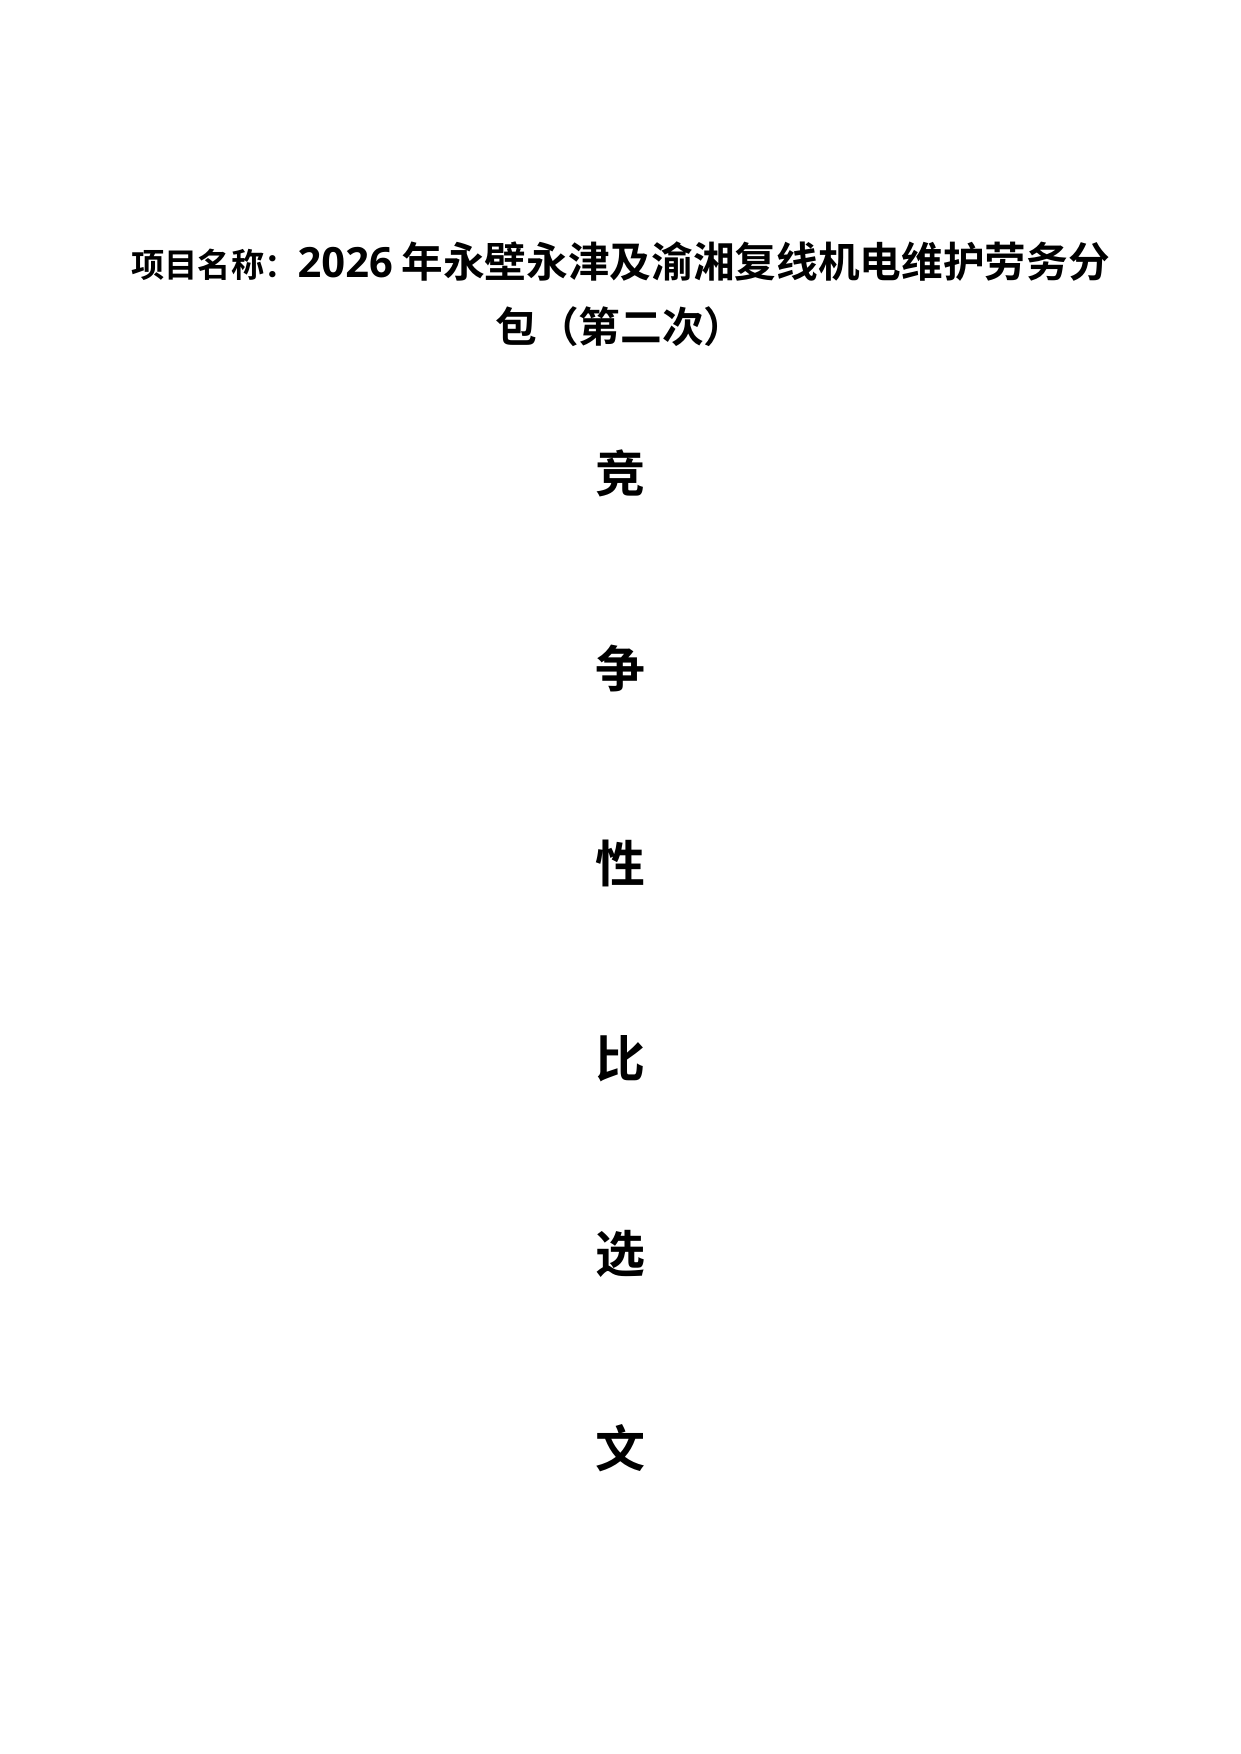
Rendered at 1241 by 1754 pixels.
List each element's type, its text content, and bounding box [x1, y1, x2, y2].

text 比 [118, 1007, 1122, 1104]
text 性 [118, 812, 1122, 909]
text 文 [118, 1397, 1122, 1494]
text 竞 [118, 422, 1122, 519]
text 选 [118, 1202, 1122, 1299]
text 项目名称：2026年永壁永津及渝湘复线机电维护劳务分包（第二次） [118, 227, 1122, 357]
text 争 [118, 617, 1122, 714]
